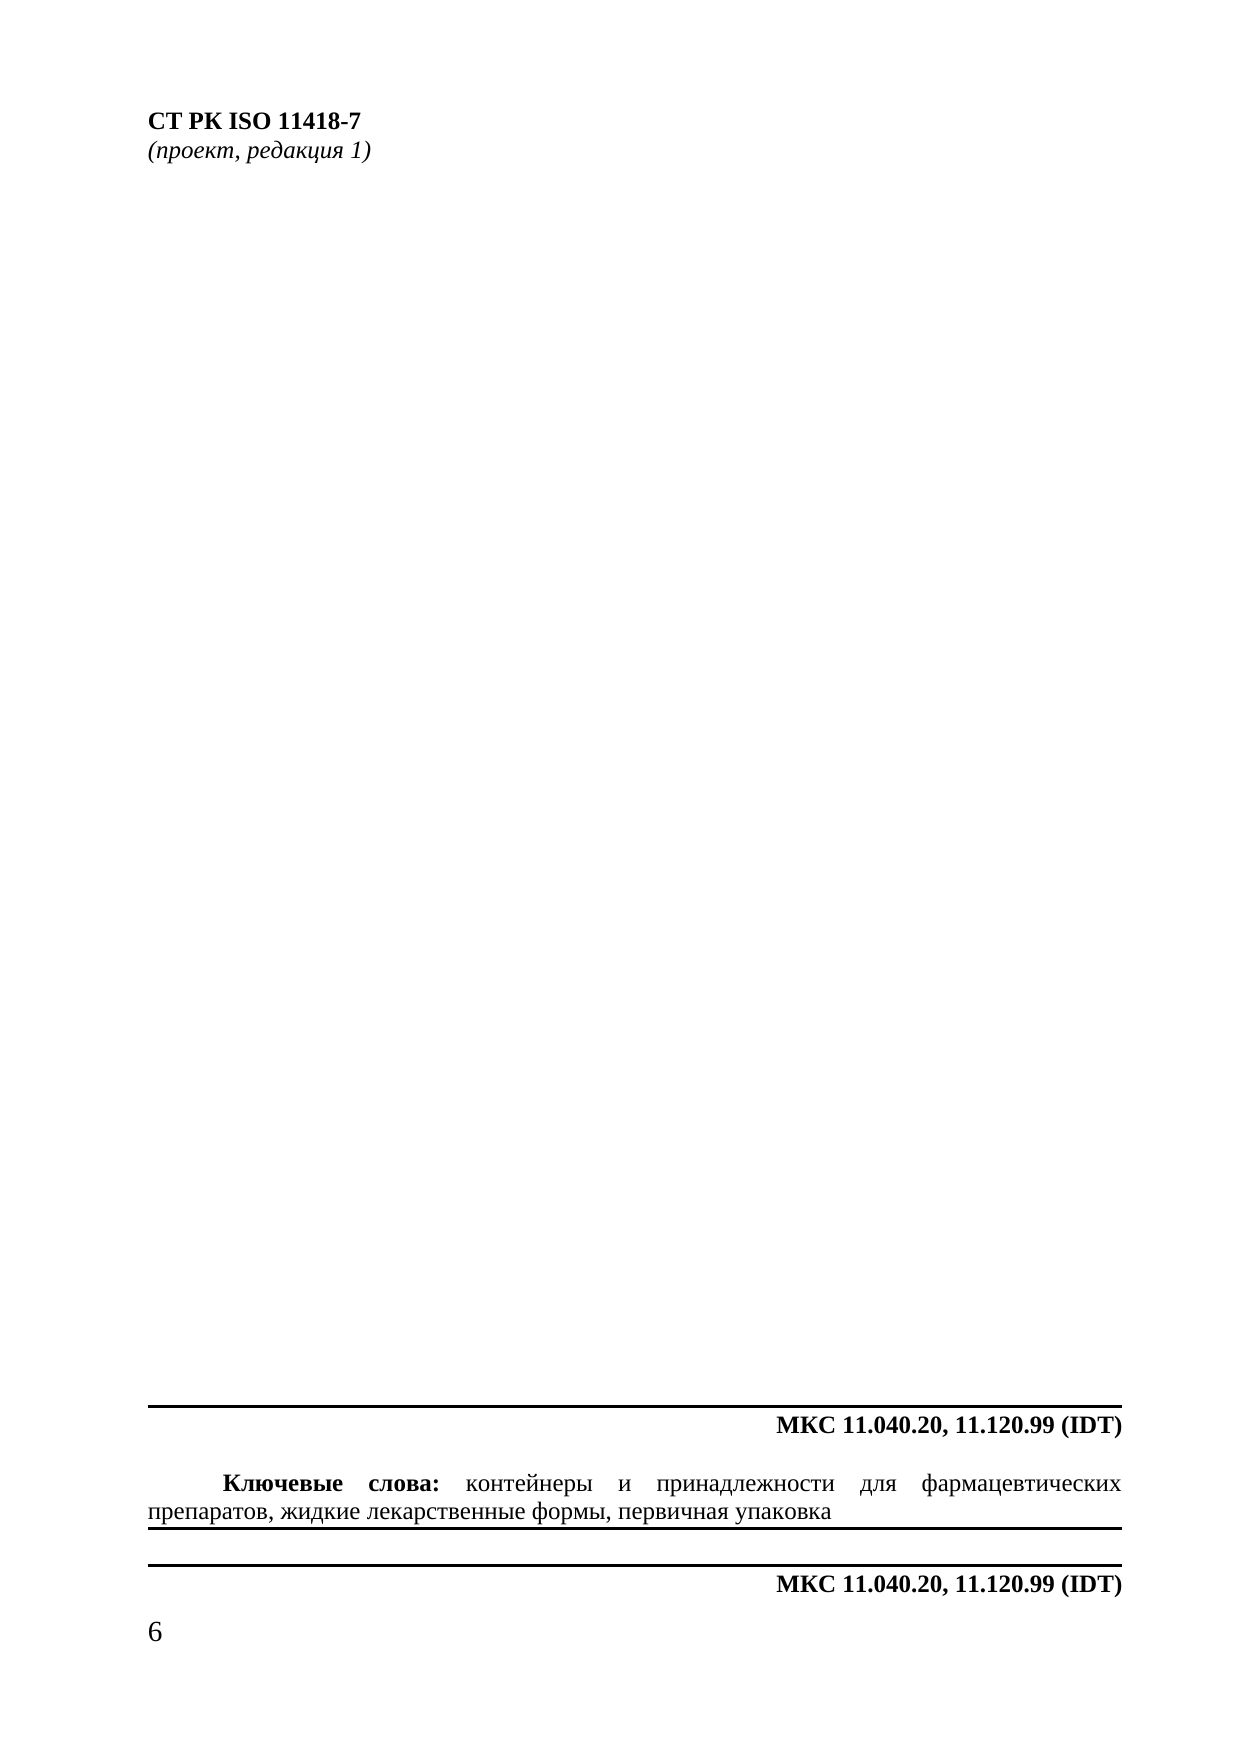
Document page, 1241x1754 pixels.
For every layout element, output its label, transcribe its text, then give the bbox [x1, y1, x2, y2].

text МКС 11.040.20, 11.120.99 (IDT) [148, 1567, 1122, 1598]
text МКС 11.040.20, 11.120.99 (IDT) [148, 1408, 1122, 1439]
text Ключевые слова: контейнеры и принадлежности для фармацевтических препаратов, жидкие лекарственные формы, первичная упаковка [148, 1468, 1122, 1527]
